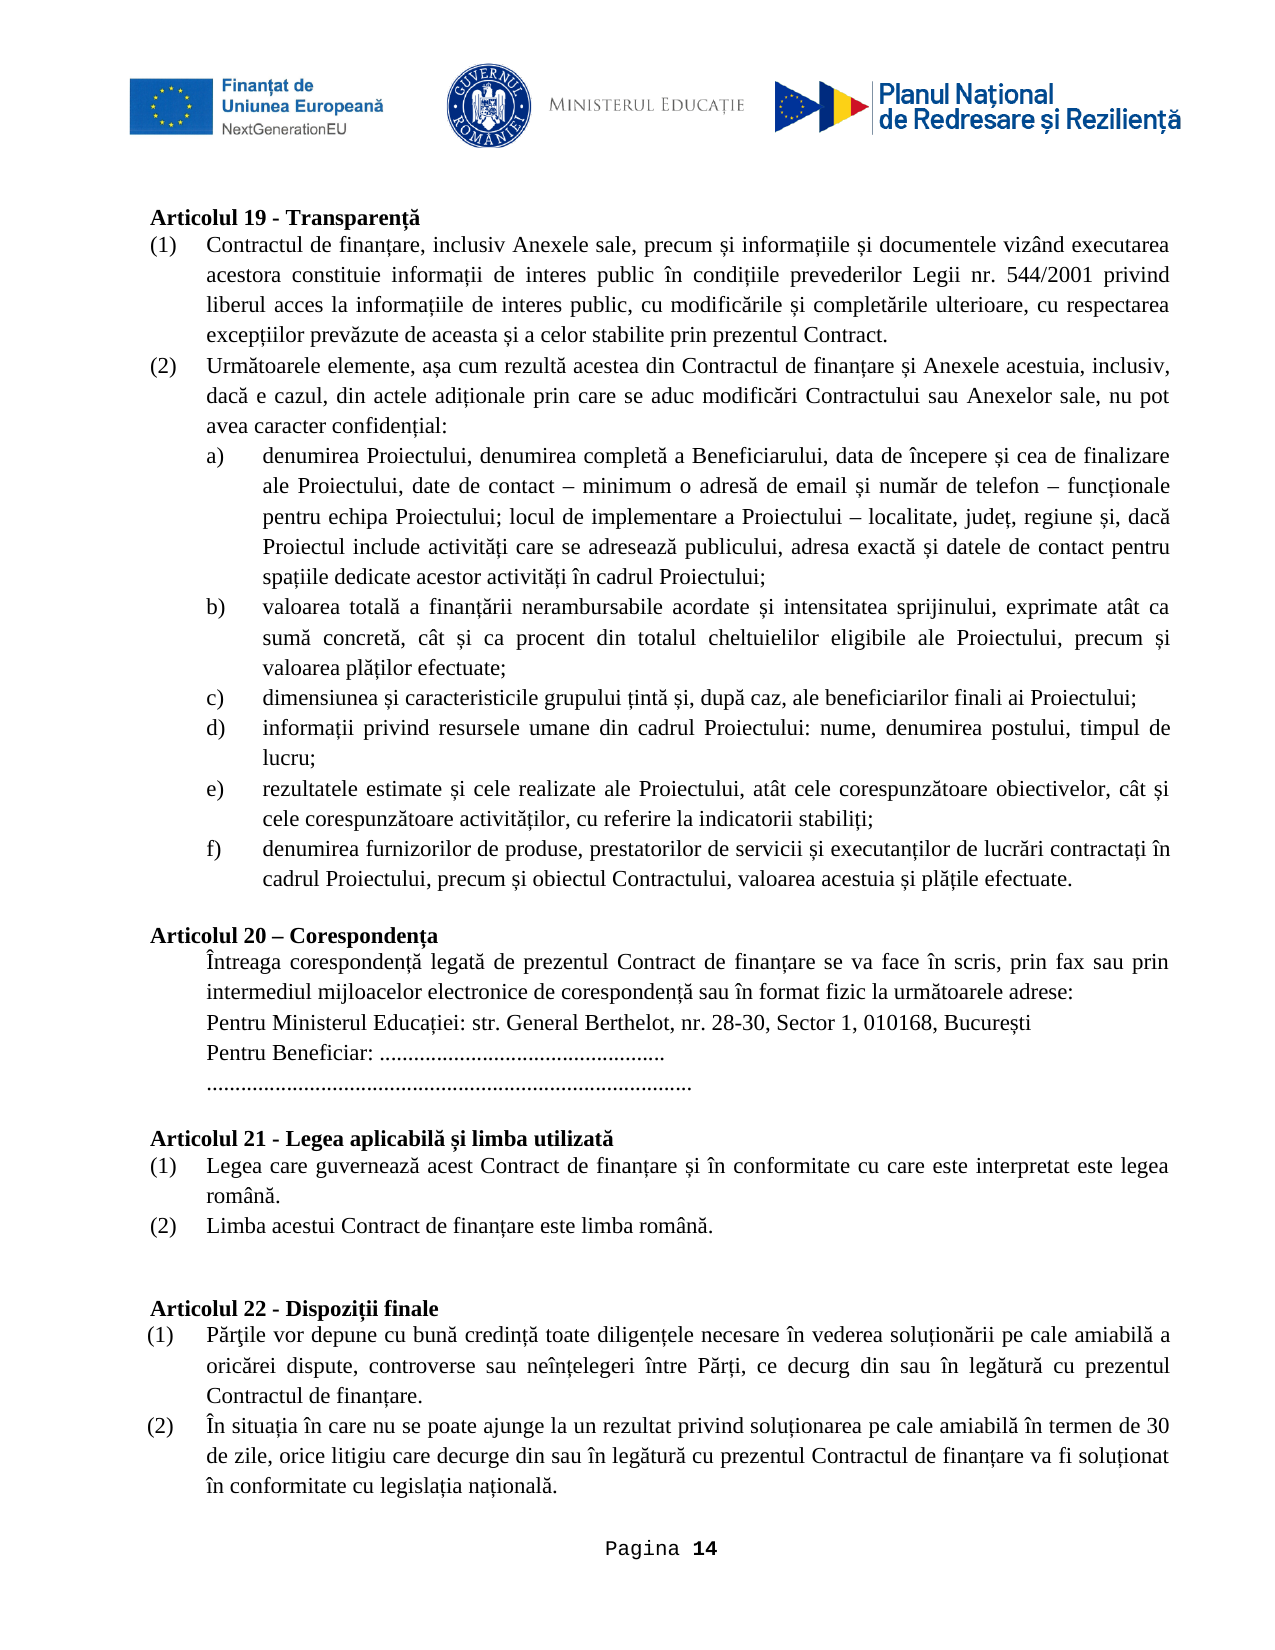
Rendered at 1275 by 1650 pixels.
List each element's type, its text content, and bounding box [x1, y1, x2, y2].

list Părţile vor depune cu bună credință toate diligențele necesare în vederea soluționării pe cale amiabilă a oricărei dispute, controverse sau neînțelegeri între Părți, ce decurg din sau în legătură cu prezentul Contractul de finanțare. [147, 1322, 1172, 1408]
picture [127, 67, 384, 140]
picture [768, 74, 1185, 140]
list valoarea totală a finanțării nerambursabile acordate și intensitatea sprijinului, exprimate atât ca sumă concretă, cât și ca procent din totalul cheltuielilor eligibile ale Proiectului, precum și valoarea plăților efectuate; [206, 593, 1172, 680]
list denumirea furnizorilor de produse, prestatorilor de servicii și executanților de lucrări contractați în cadrul Proiectului, precum și obiectul Contractului, valoarea acestuia și plățile efectuate. [206, 835, 1172, 892]
picture [445, 62, 746, 148]
list Următoarele elemente, așa cum rezultă acestea din Contractul de finanțare și Anexele acestuia, inclusiv, dacă e cazul, din actele adiționale prin care se aduc modificări Contractului sau Anexelor sale, nu pot avea caracter confidențial: [150, 352, 1172, 438]
text ..................................................................................... [206, 1069, 1172, 1095]
list Legea care guvernează acest Contract de finanțare și în conformitate cu care este interpretat este legea română. [150, 1152, 1172, 1208]
list În situația în care nu se poate ajunge la un rezultat privind soluționarea pe cale amiabilă în termen de 30 de zile, orice litigiu care decurge din sau în legătură cu prezentul Contractul de finanțare va fi soluționat în conformitate cu legislația națională. [147, 1412, 1172, 1499]
text Întreaga corespondență legată de prezentul Contract de finanțare se va face în scris, prin fax sau prin intermediul mijloacelor electronice de corespondență sau în format fizic la următoarele adrese: [206, 948, 1172, 1005]
text Articolul 22 - Dispoziții finale [150, 1295, 1172, 1322]
text Articolul 21 - Legea aplicabilă și limba utilizată [150, 1126, 1172, 1152]
text Articolul 20 – Corespondența [150, 922, 1172, 948]
text Articolul 19 - Transparență [150, 204, 1172, 231]
text Pentru Ministerul Educației: str. General Berthelot, nr. 28-30, Sector 1, 010168, București [206, 1008, 1172, 1035]
list dimensiunea și caracteristicile grupului țintă și, după caz, ale beneficiarilor finali ai Proiectului; [206, 684, 1172, 710]
list rezultatele estimate și cele realizate ale Proiectului, atât cele corespunzătoare obiectivelor, cât și cele corespunzătoare activităților, cu referire la indicatorii stabiliți; [206, 774, 1172, 831]
list informații privind resursele umane din cadrul Proiectului: nume, denumirea postului, timpul de lucru; [206, 714, 1172, 771]
list Limba acestui Contract de finanțare este limba română. [150, 1212, 1172, 1239]
list denumirea Proiectului, denumirea completă a Beneficiarului, data de începere și cea de finalizare ale Proiectului, date de contact – minimum o adresă de email și număr de telefon – funcționale pentru echipa Proiectului; locul de implementare a Proiectului – localitate, județ, regiune și, dacă Proiectul include activități care se adresează publicului, adresa exactă și datele de contact pentru spațiile dedicate acestor activități în cadrul Proiectului; [206, 442, 1172, 589]
text Pentru Beneficiar: .................................................. [206, 1039, 1172, 1065]
list Contractul de finanțare, inclusiv Anexele sale, precum și informațiile și documentele vizând executarea acestora constituie informații de interes public în condițiile prevederilor Legii nr. 544/2001 privind liberul acces la informațiile de interes public, cu modificările și completările ulterioare, cu respectarea excepțiilor prevăzute de aceasta și a celor stabilite prin prezentul Contract. [150, 231, 1172, 348]
